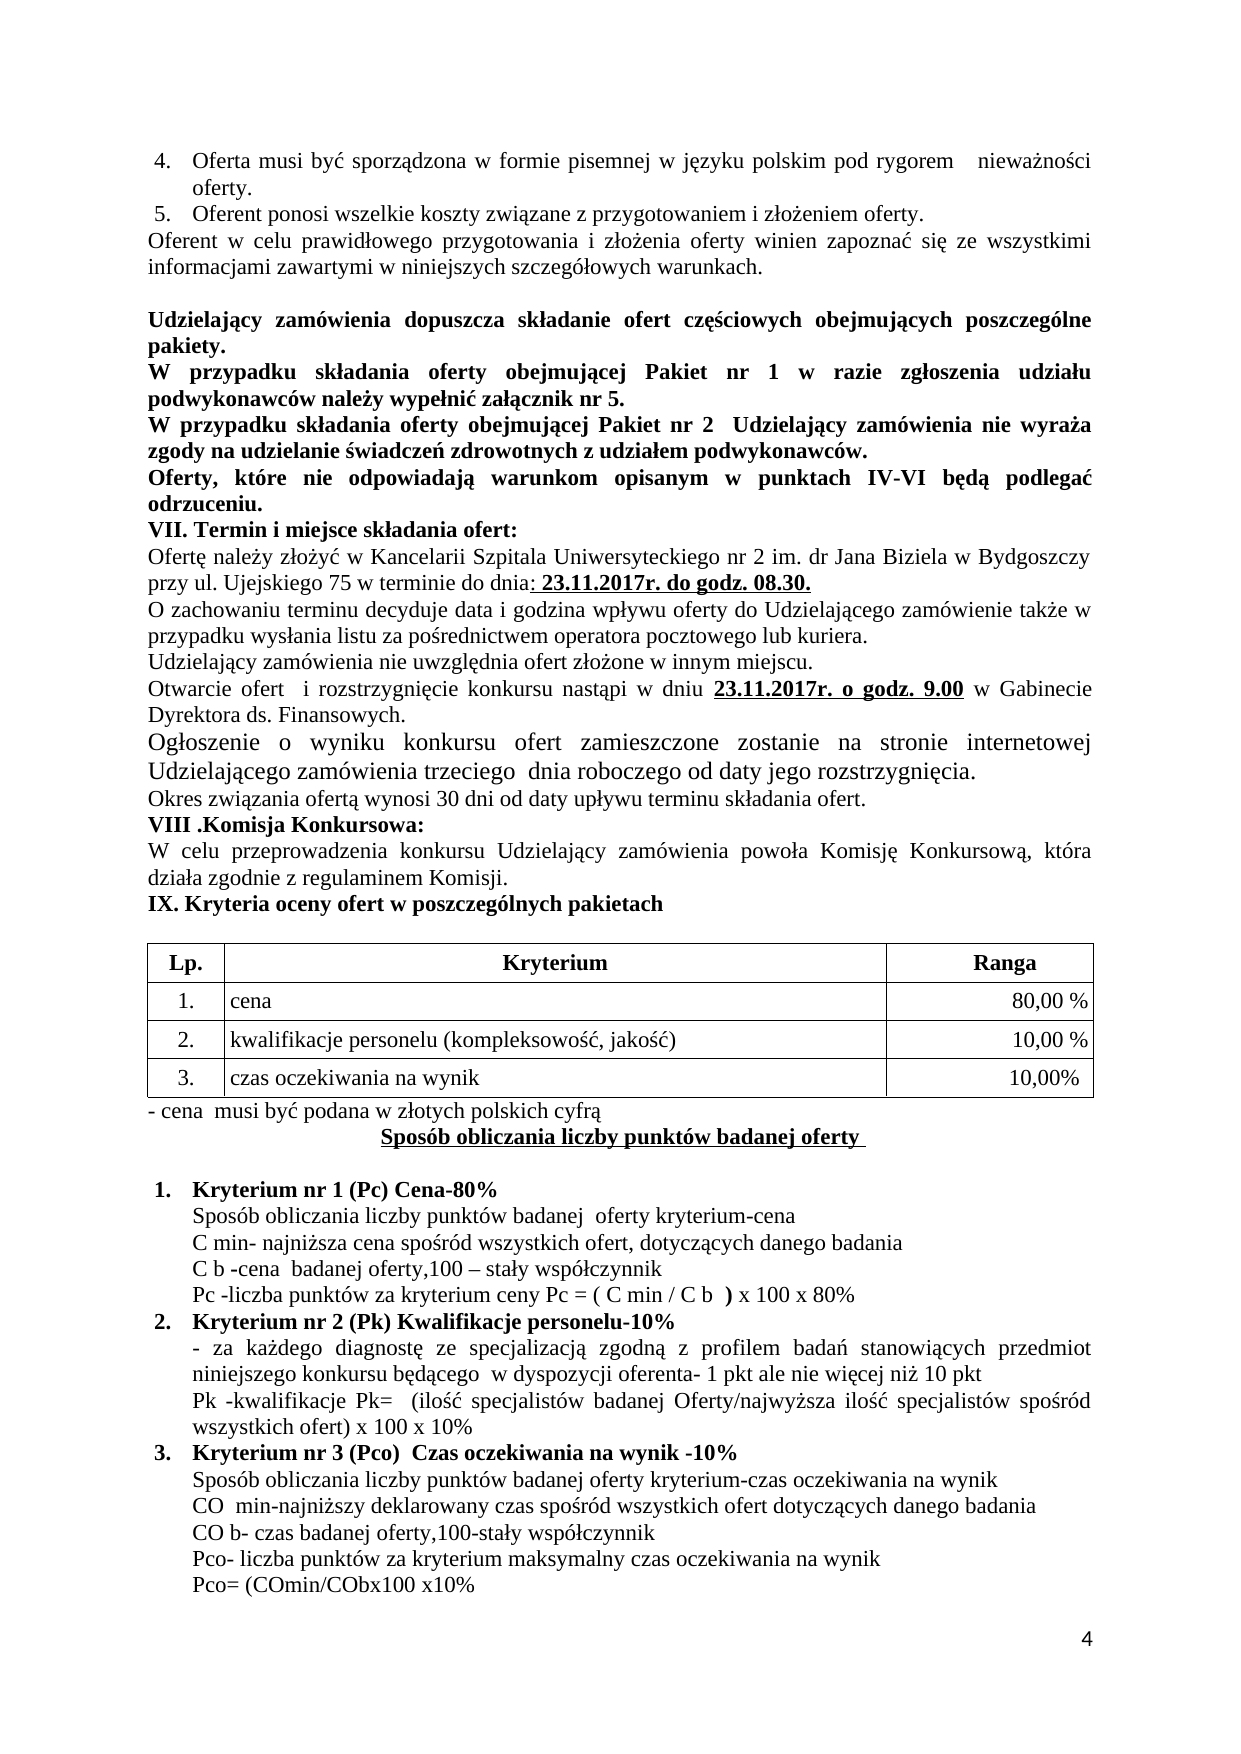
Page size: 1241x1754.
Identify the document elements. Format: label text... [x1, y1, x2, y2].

text Ogłoszenie o wyniku konkursu ofert zamieszczone zostanie na stronie internetowej Udzielającego zamówienia trzeciego dnia roboczego od daty jego rozstrzygnięcia. [148, 727, 1093, 785]
text W celu przeprowadzenia konkursu Udzielający zamówienia powoła Komisję Konkursową, która działa zgodnie z regulaminem Komisji. [148, 838, 1093, 890]
text - cena musi być podana w złotych polskich cyfrą [148, 1098, 1093, 1123]
text W przypadku składania oferty obejmującej Pakiet nr 1 w razie zgłoszenia udziału podwykonawców należy wypełnić załącznik nr 5. [148, 358, 1093, 411]
list Sposób obliczania liczby punktów badanej oferty kryterium-cena [148, 1202, 1093, 1229]
table_cell 10,00 % [887, 1021, 1093, 1058]
text C b -cena badanej oferty,100 – stały współczynnik [148, 1255, 1093, 1281]
table_cell 1. [148, 983, 224, 1020]
text - za każdego diagnostę ze specjalizacją zgodną z profilem badań stanowiących przedmiot niniejszego konkursu będącego w dyspozycji oferenta- 1 pkt ale nie więcej niż 10 pkt [162, 1334, 1093, 1387]
list Pco= (COmin/CObx100 x10% [192, 1571, 1093, 1598]
list CO b- czas badanej oferty,100-stały współczynnik [192, 1518, 1093, 1545]
table_header Ranga [887, 944, 1093, 981]
text Oferty, które nie odpowiadają warunkom opisanym w punktach IV-VI będą podlegać odrzuceniu. [148, 464, 1093, 517]
table_header Lp. [148, 944, 224, 981]
text Pk -kwalifikacje Pk= (ilość specjalistów badanej Oferty/najwyższa ilość specjalistów spośród wszystkich ofert) x 100 x 10% [192, 1387, 1093, 1439]
list Kryterium nr 3 (Pco) Czas oczekiwania na wynik -10% [162, 1439, 1093, 1466]
text VII. Termin i miejsce składania ofert: [148, 517, 1093, 543]
text Otwarcie ofert i rozstrzygnięcie konkursu nastąpi w dniu 23.11.2017r. o godz. 9.00 w Gabinecie Dyrektora ds. Finansowych. [148, 675, 1093, 727]
list Oferta musi być sporządzona w formie pisemnej w języku polskim pod rygorem nieważności oferty. [162, 148, 1093, 200]
text W przypadku składania oferty obejmującej Pakiet nr 2 Udzielający zamówienia nie wyraża zgody na udzielanie świadczeń zdrowotnych z udziałem podwykonawców. [148, 411, 1093, 464]
table_cell kwalifikacje personelu (kompleksowość, jakość) [225, 1021, 886, 1058]
text Pc -liczba punktów za kryterium ceny Pc = ( C min / C b ) x 100 x 80% [148, 1281, 1093, 1308]
text VIII .Komisja Konkursowa: [148, 811, 1093, 838]
list Pco- liczba punktów za kryterium maksymalny czas oczekiwania na wynik [192, 1545, 1093, 1571]
table_header Kryterium [225, 944, 886, 981]
list Sposób obliczania liczby punktów badanej oferty kryterium-czas oczekiwania na wynik [192, 1466, 1093, 1492]
text Oferent w celu prawidłowego przygotowania i złożenia oferty winien zapoznać się ze wszystkimi informacjami zawartymi w niniejszych szczegółowych warunkach. [148, 227, 1093, 279]
text IX. Kryteria oceny ofert w poszczególnych pakietach [148, 890, 1093, 917]
text Sposób obliczania liczby punktów badanej oferty [148, 1123, 1093, 1149]
text Udzielający zamówienia nie uwzględnia ofert złożone w innym miejscu. [148, 648, 1093, 675]
text O zachowaniu terminu decyduje data i godzina wpływu oferty do Udzielającego zamówienie także w przypadku wysłania listu za pośrednictwem operatora pocztowego lub kuriera. [148, 596, 1093, 648]
list CO min-najniższy deklarowany czas spośród wszystkich ofert dotyczących danego badania [192, 1492, 1093, 1518]
list Kryterium nr 1 (Pc) Cena-80% [162, 1176, 1093, 1202]
table_cell 3. [148, 1059, 224, 1096]
text Udzielający zamówienia dopuszcza składanie ofert częściowych obejmujących poszczególne pakiety. [148, 306, 1093, 358]
table_cell 80,00 % [887, 983, 1093, 1020]
list Kryterium nr 2 (Pk) Kwalifikacje personelu-10% [162, 1308, 1093, 1334]
text Okres związania ofertą wynosi 30 dni od daty upływu terminu składania ofert. [148, 785, 1093, 811]
table_cell cena [225, 983, 886, 1020]
table_cell czas oczekiwania na wynik [225, 1059, 886, 1096]
list C min- najniższa cena spośród wszystkich ofert, dotyczących danego badania [148, 1229, 1093, 1255]
text Ofertę należy złożyć w Kancelarii Szpitala Uniwersyteckiego nr 2 im. dr Jana Biziela w Bydgoszczy przy ul. Ujejskiego 75 w terminie do dnia: 23.11.2017r. do godz. 08.30. [148, 543, 1093, 596]
list Oferent ponosi wszelkie koszty związane z przygotowaniem i złożeniem oferty. [162, 200, 1093, 227]
table_cell 10,00% [887, 1059, 1093, 1096]
table_cell 2. [148, 1021, 224, 1058]
